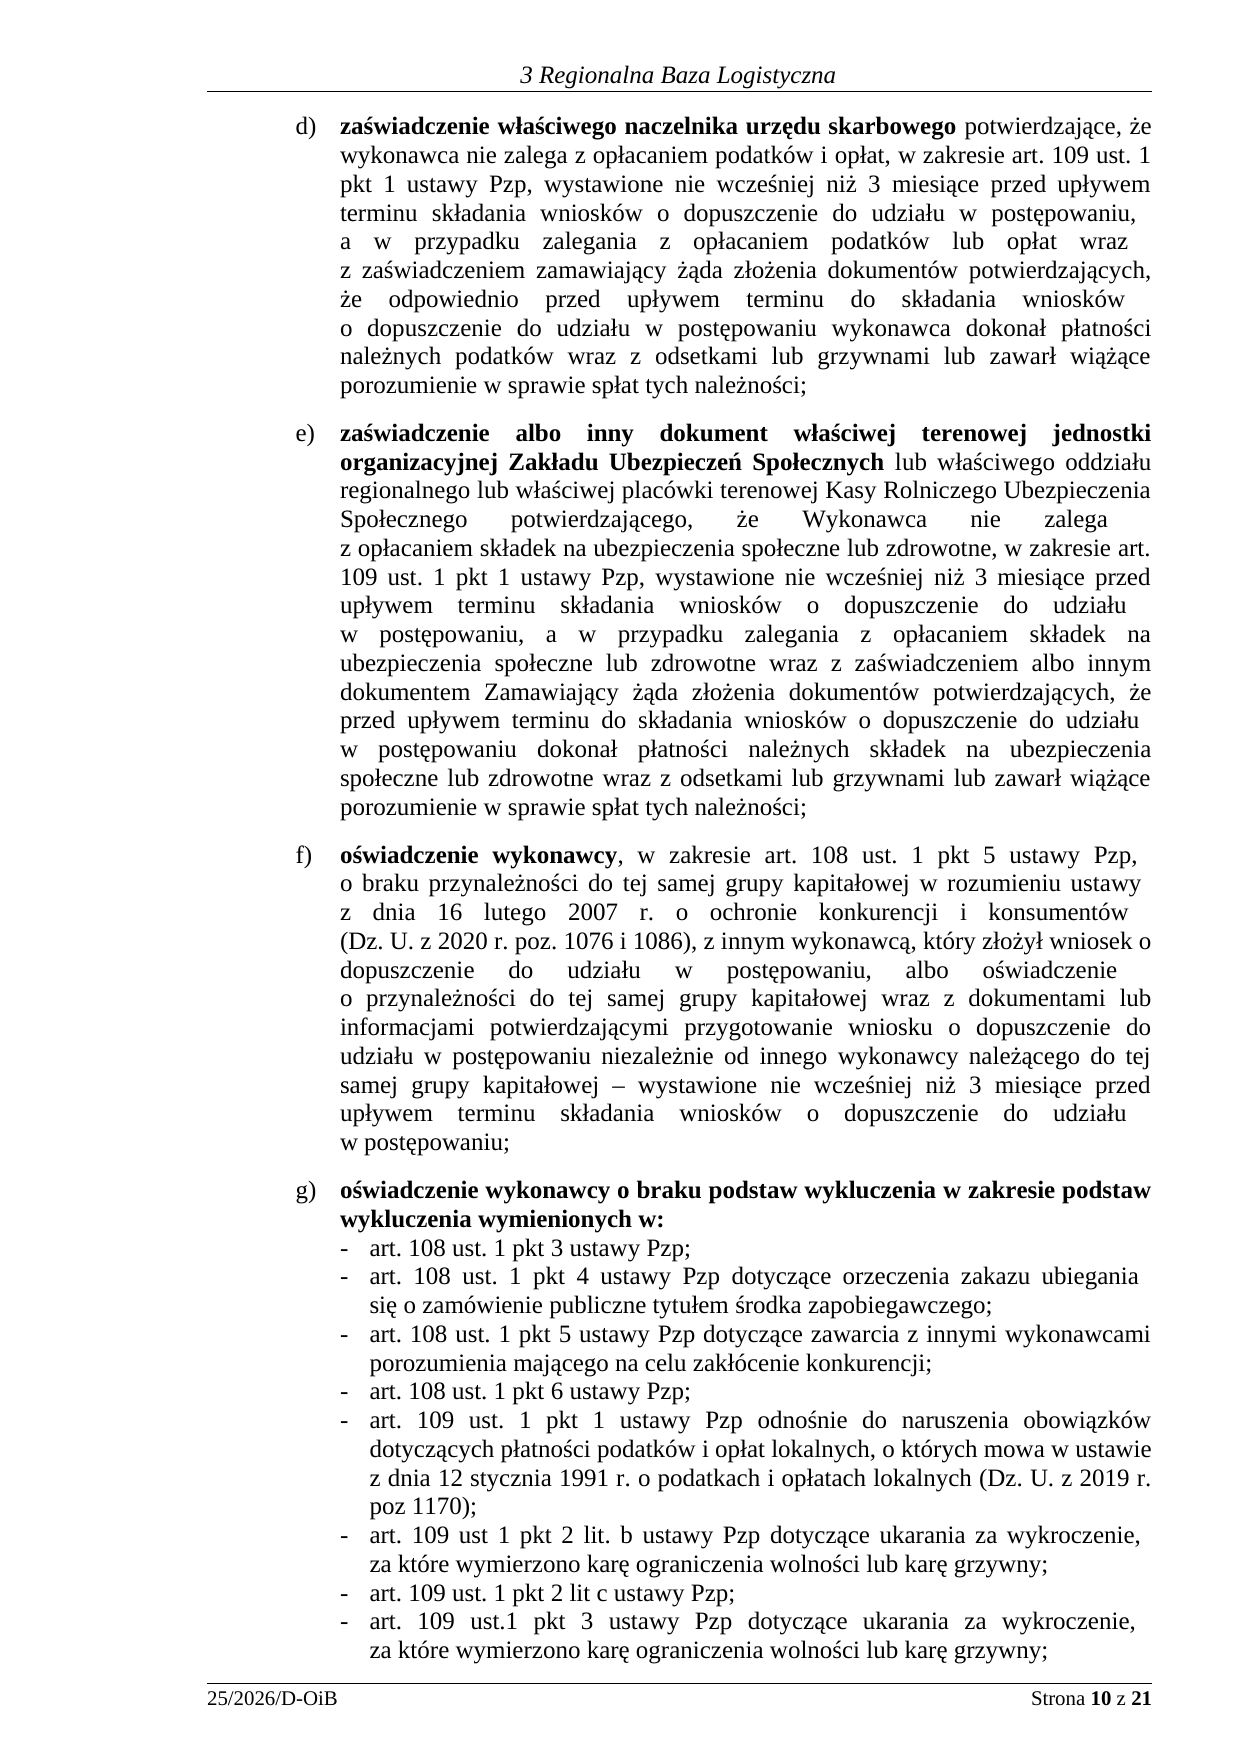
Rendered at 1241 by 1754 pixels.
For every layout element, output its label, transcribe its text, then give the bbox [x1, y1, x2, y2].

text - art. 108 ust. 1 pkt 4 ustawy Pzp dotyczące orzeczenia zakazu ubiegania się o zamówienie publiczne tytułem środka zapobiegawczego; [340, 1261, 1152, 1319]
text - art. 109 ust. 1 pkt 2 lit c ustawy Pzp; [340, 1578, 1152, 1606]
text - art. 109 ust 1 pkt 2 lit. b ustawy Pzp dotyczące ukarania za wykroczenie, za które wymierzono karę ograniczenia wolności lub karę grzywny; [340, 1520, 1152, 1578]
text - art. 108 ust. 1 pkt 5 ustawy Pzp dotyczące zawarcia z innymi wykonawcami porozumienia mającego na celu zakłócenie konkurencji; [340, 1319, 1152, 1376]
list oświadczenie wykonawcy o braku podstaw wykluczenia w zakresie podstaw wykluczenia wymienionych w: [295, 1175, 1152, 1233]
text - art. 109 ust. 1 pkt 1 ustawy Pzp odnośnie do naruszenia obowiązków dotyczących płatności podatków i opłat lokalnych, o których mowa w ustawie z dnia 12 stycznia 1991 r. o podatkach i opłatach lokalnych (Dz. U. z 2019 r. poz 1170); [340, 1405, 1152, 1520]
list zaświadczenie właściwego naczelnika urzędu skarbowego potwierdzające, że wykonawca nie zalega z opłacaniem podatków i opłat, w zakresie art. 109 ust. 1 pkt 1 ustawy Pzp, wystawione nie wcześniej niż 3 miesiące przed upływem terminu składania wniosków o dopuszczenie do udziału w postępowaniu, a w przypadku zalegania z opłacaniem podatków lub opłat wraz z zaświadczeniem zamawiający żąda złożenia dokumentów potwierdzających, że odpowiednio przed upływem terminu do składania wniosków o dopuszczenie do udziału w postępowaniu wykonawca dokonał płatności należnych podatków wraz z odsetkami lub grzywnami lub zawarł wiążące porozumienie w sprawie spłat tych należności; [295, 111, 1152, 399]
list oświadczenie wykonawcy, w zakresie art. 108 ust. 1 pkt 5 ustawy Pzp, o braku przynależności do tej samej grupy kapitałowej w rozumieniu ustawy z dnia 16 lutego 2007 r. o ochronie konkurencji i konsumentów (Dz. U. z 2020 r. poz. 1076 i 1086), z innym wykonawcą, który złożył wniosek o dopuszczenie do udziału w postępowaniu, albo oświadczenie o przynależności do tej samej grupy kapitałowej wraz z dokumentami lub informacjami potwierdzającymi przygotowanie wniosku o dopuszczenie do udziału w postępowaniu niezależnie od innego wykonawcy należącego do tej samej grupy kapitałowej – wystawione nie wcześniej niż 3 miesiące przed upływem terminu składania wniosków o dopuszczenie do udziału w postępowaniu; [295, 840, 1152, 1156]
text - art. 109 ust.1 pkt 3 ustawy Pzp dotyczące ukarania za wykroczenie, za które wymierzono karę ograniczenia wolności lub karę grzywny; [340, 1606, 1152, 1664]
text - art. 108 ust. 1 pkt 6 ustawy Pzp; [340, 1376, 1152, 1405]
list zaświadczenie albo inny dokument właściwej terenowej jednostki organizacyjnej Zakładu Ubezpieczeń Społecznych lub właściwego oddziału regionalnego lub właściwej placówki terenowej Kasy Rolniczego Ubezpieczenia Społecznego potwierdzającego, że Wykonawca nie zalega z opłacaniem składek na ubezpieczenia społeczne lub zdrowotne, w zakresie art. 109 ust. 1 pkt 1 ustawy Pzp, wystawione nie wcześniej niż 3 miesiące przed upływem terminu składania wniosków o dopuszczenie do udziału w postępowaniu, a w przypadku zalegania z opłacaniem składek na ubezpieczenia społeczne lub zdrowotne wraz z zaświadczeniem albo innym dokumentem Zamawiający żąda złożenia dokumentów potwierdzających, że przed upływem terminu do składania wniosków o dopuszczenie do udziału w postępowaniu dokonał płatności należnych składek na ubezpieczenia społeczne lub zdrowotne wraz z odsetkami lub grzywnami lub zawarł wiążące porozumienie w sprawie spłat tych należności; [295, 418, 1152, 821]
text - art. 108 ust. 1 pkt 3 ustawy Pzp; [340, 1233, 1152, 1261]
